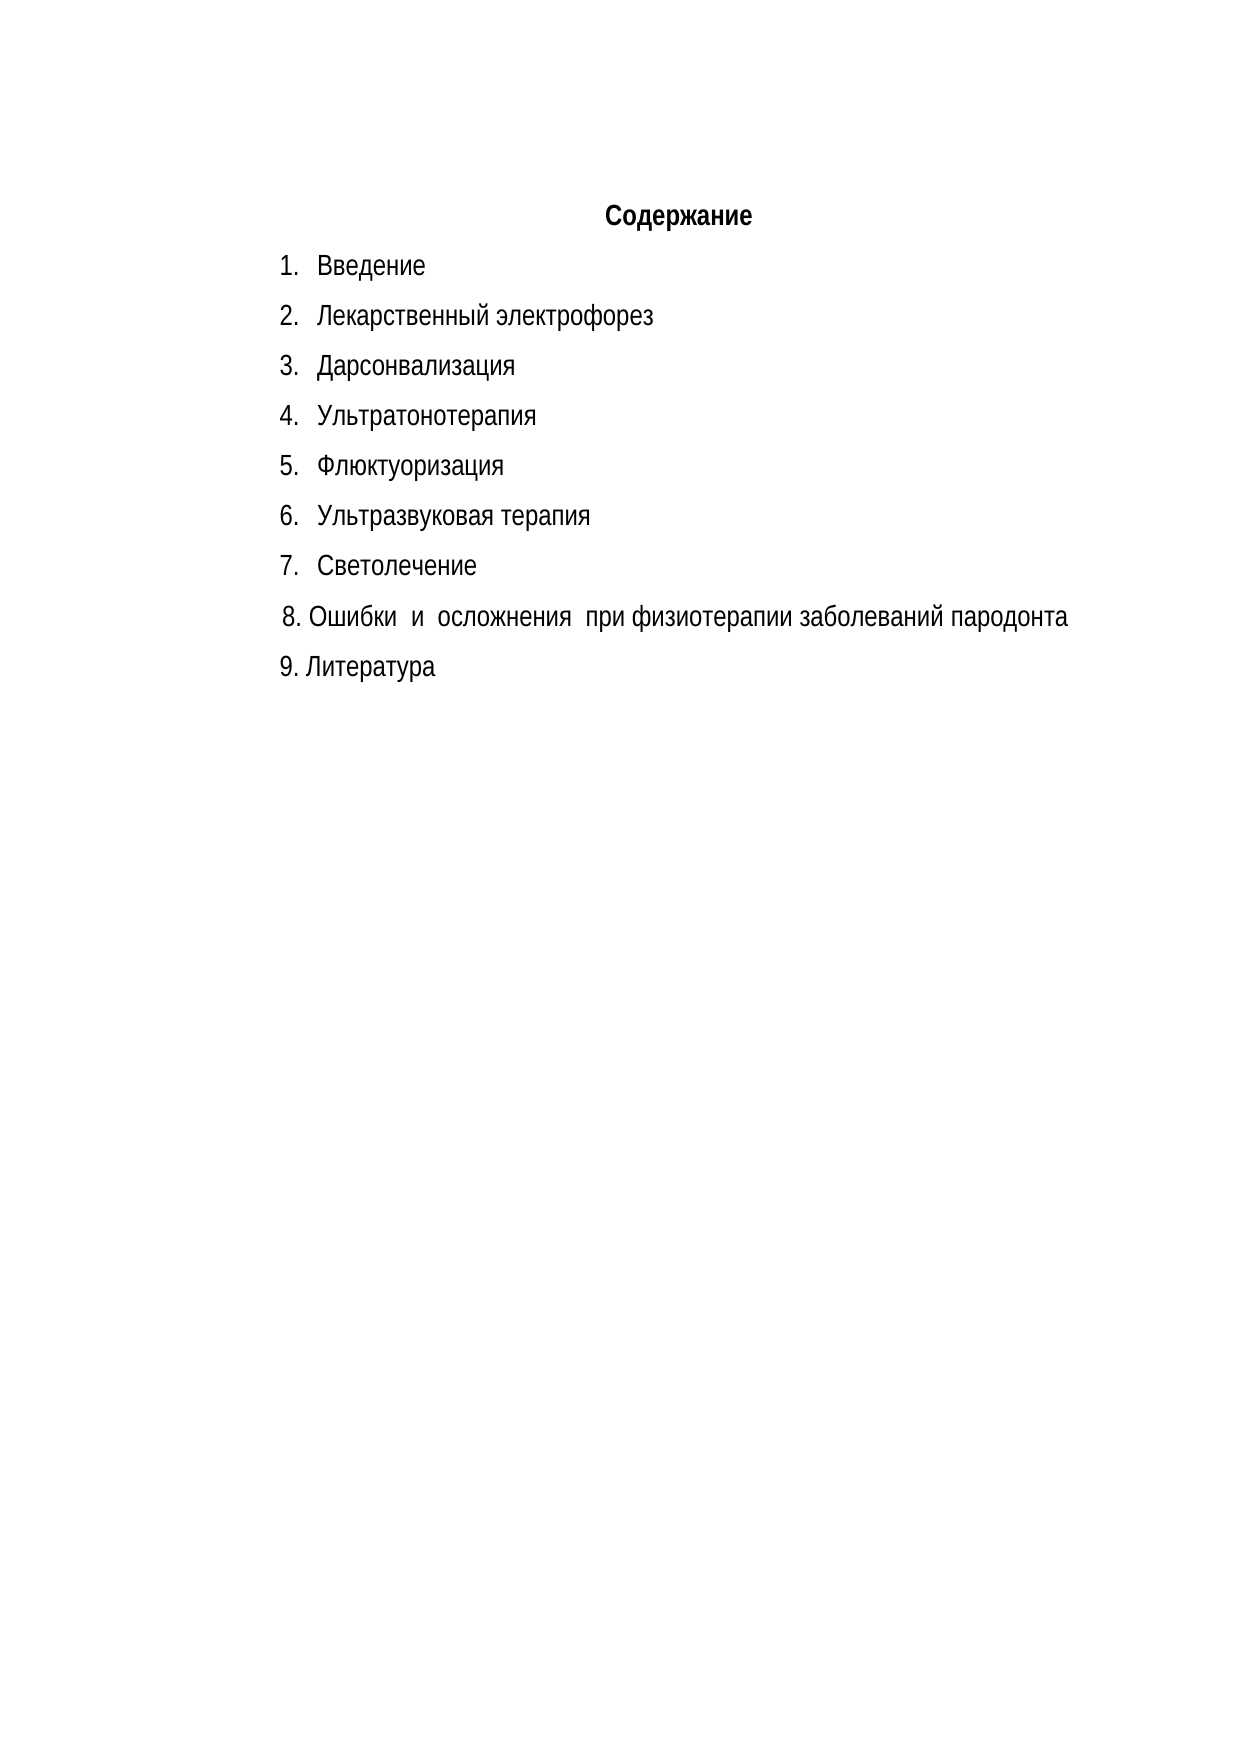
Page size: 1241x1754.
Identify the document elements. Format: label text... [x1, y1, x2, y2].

list Лекарственный электрофорез [279, 298, 1122, 331]
list Введение [279, 248, 1122, 281]
text 8. Ошибки и осложнения при физиотерапии заболеваний пародонта [177, 599, 1122, 632]
list Флюктуоризация [279, 448, 1122, 482]
list Дарсонвализация [279, 348, 1122, 382]
text 9. Литература [279, 649, 1122, 682]
text Содержание [177, 198, 1122, 231]
list Ультразвуковая терапия [279, 498, 1122, 532]
list Ультратонотерапия [279, 398, 1122, 432]
list Светолечение [279, 548, 1122, 582]
